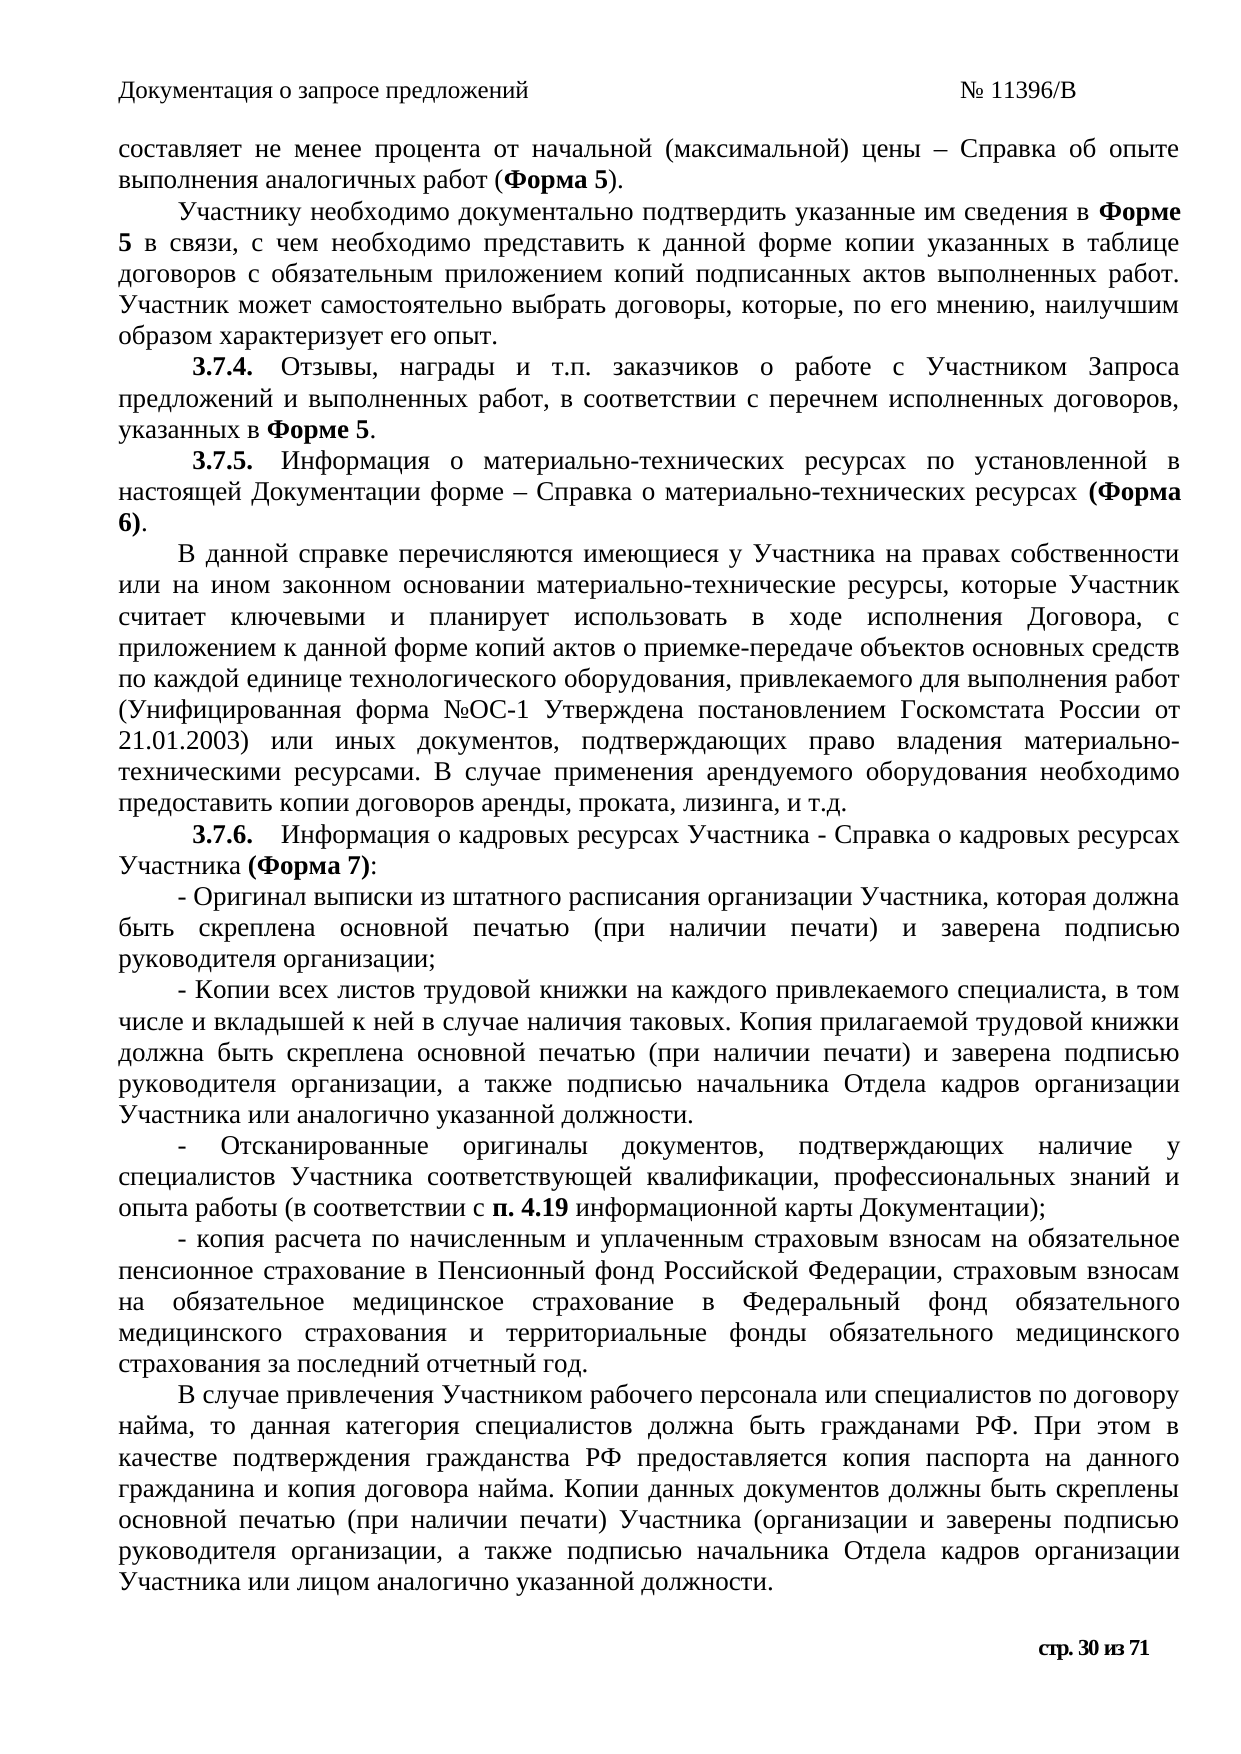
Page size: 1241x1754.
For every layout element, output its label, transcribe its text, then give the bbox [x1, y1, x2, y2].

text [118, 132, 1181, 195]
list В случае привлечения Участником рабочего персонала или специалистов по договору найма, то данная категория специалистов должна быть гражданами РФ. При этом в качестве подтверждения гражданства РФ предоставляется копия паспорта на данного гражданина и копия договора найма. Копии данных документов должны быть скреплены основной печатью (при наличии печати) Участника (организации и заверены подписью руководителя организации, а также подписью начальника Отдела кадров организации Участника или лицом аналогично указанной должности. [118, 1378, 1181, 1596]
list - копия расчета по начисленным и уплаченным страховым взносам на обязательное пенсионное страхование в Пенсионный фонд Российской Федерации, страховым взносам на обязательное медицинское страхование в Федеральный фонд обязательного медицинского страхования и территориальные фонды обязательного медицинского страхования за последний отчетный год. [118, 1223, 1181, 1378]
text Отзывы, награды и т.п. заказчиков о работе с Участником Запроса предложений и выполненных работ, в соответствии с перечнем исполненных договоров, указанных в Форме 5. [118, 351, 1181, 444]
list Участнику необходимо документально подтвердить указанные им сведения в Форме 5 в связи, с чем необходимо представить к данной форме копии указанных в таблице договоров с обязательным приложением копий подписанных актов выполненных работ. Участник может самостоятельно выбрать договоры, которые, по его мнению, наилучшим образом характеризует его опыт. [118, 195, 1181, 351]
text Информация о материально-технических ресурсах по установленной в настоящей Документации форме – Справка о материально-технических ресурсах (Форма 6). [118, 444, 1181, 537]
list - Копии всех листов трудовой книжки на каждого привлекаемого специалиста, в том числе и вкладышей к ней в случае наличия таковых. Копия прилагаемой трудовой книжки должна быть скреплена основной печатью (при наличии печати) и заверена подписью руководителя организации, а также подписью начальника Отдела кадров организации Участника или аналогично указанной должности. [118, 973, 1181, 1129]
text Информация о кадровых ресурсах Участника - Справка о кадровых ресурсах Участника (Форма 7): [118, 818, 1181, 880]
list В данной справке перечисляются имеющиеся у Участника на правах собственности или на ином законном основании материально-технические ресурсы, которые Участник считает ключевыми и планирует использовать в ходе исполнения Договора, с приложением к данной форме копий актов о приемке-передаче объектов основных средств по каждой единице технологического оборудования, привлекаемого для выполнения работ (Унифицированная форма №ОС-1 Утверждена постановлением Госкомстата России от 21.01.2003) или иных документов, подтверждающих право владения материально-техническими ресурсами. В случае применения арендуемого оборудования необходимо предоставить копии договоров аренды, проката, лизинга, и т.д. [118, 537, 1181, 818]
list - Оригинал выписки из штатного расписания организации Участника, которая должна быть скреплена основной печатью (при наличии печати) и заверена подписью руководителя организации; [118, 880, 1181, 973]
list - Отсканированные оригиналы документов, подтверждающих наличие у специалистов Участника соответствующей квалификации, профессиональных знаний и опыта работы (в соответствии с п. 4.19 информационной карты Документации); [118, 1129, 1181, 1223]
